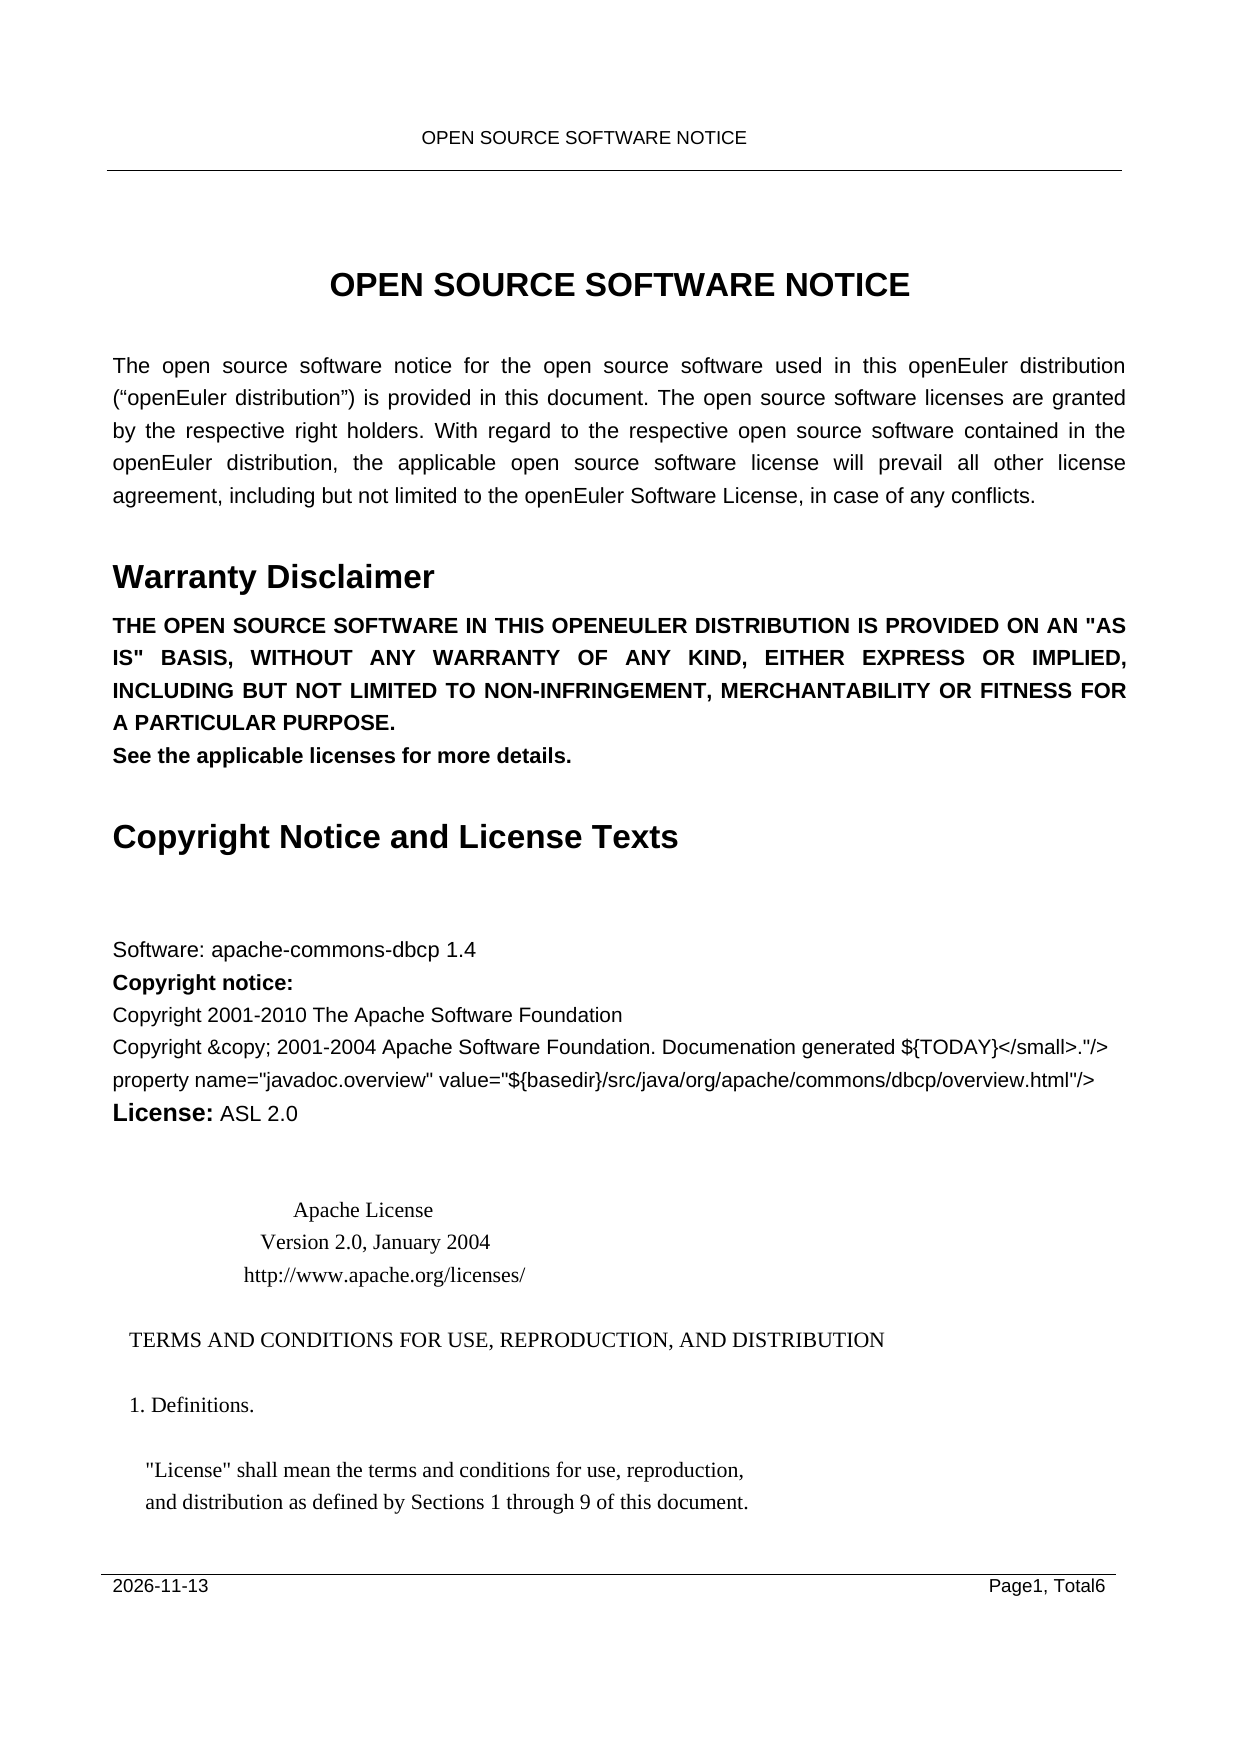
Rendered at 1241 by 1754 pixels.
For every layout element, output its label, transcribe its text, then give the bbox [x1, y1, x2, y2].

text Copyright notice: [112, 966, 1128, 998]
text The open source software notice for the open source software used in this openEuler distribution (“openEuler distribution”) is provided in this document. The open source software licenses are granted by the respective right holders. With regard to the respective open source software contained in the openEuler distribution, the applicable open source software license will prevail all other license agreement, including but not limited to the openEuler Software License, in case of any conflicts. [112, 349, 1128, 511]
text THE OPEN SOURCE SOFTWARE IN THIS OPENEULER DISTRIBUTION IS PROVIDED ON AN "AS IS" BASIS, WITHOUT ANY WARRANTY OF ANY KIND, EITHER EXPRESS OR IMPLIED, INCLUDING BUT NOT LIMITED TO NON-INFRINGEMENT, MERCHANTABILITY OR FITNESS FOR A PARTICULAR PURPOSE. See the applicable licenses for more details. [112, 609, 1128, 771]
text OPEN SOURCE SOFTWARE NOTICE [112, 251, 1128, 316]
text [112, 1096, 1128, 1518]
text Copyright Notice and License Texts [112, 804, 1128, 869]
text Warranty Disclaimer [112, 544, 1128, 609]
text Copyright 2001-2010 The Apache Software Foundation [112, 998, 1128, 1031]
text Copyright &copy; 2001-2004 Apache Software Foundation. Documenation generated ${TODAY}</small>."/> property name="javadoc.overview" value="${basedir}/src/java/org/apache/commons/dbcp/overview.html"/> [112, 1031, 1128, 1096]
text Software: apache-commons-dbcp 1.4 [112, 933, 1128, 966]
